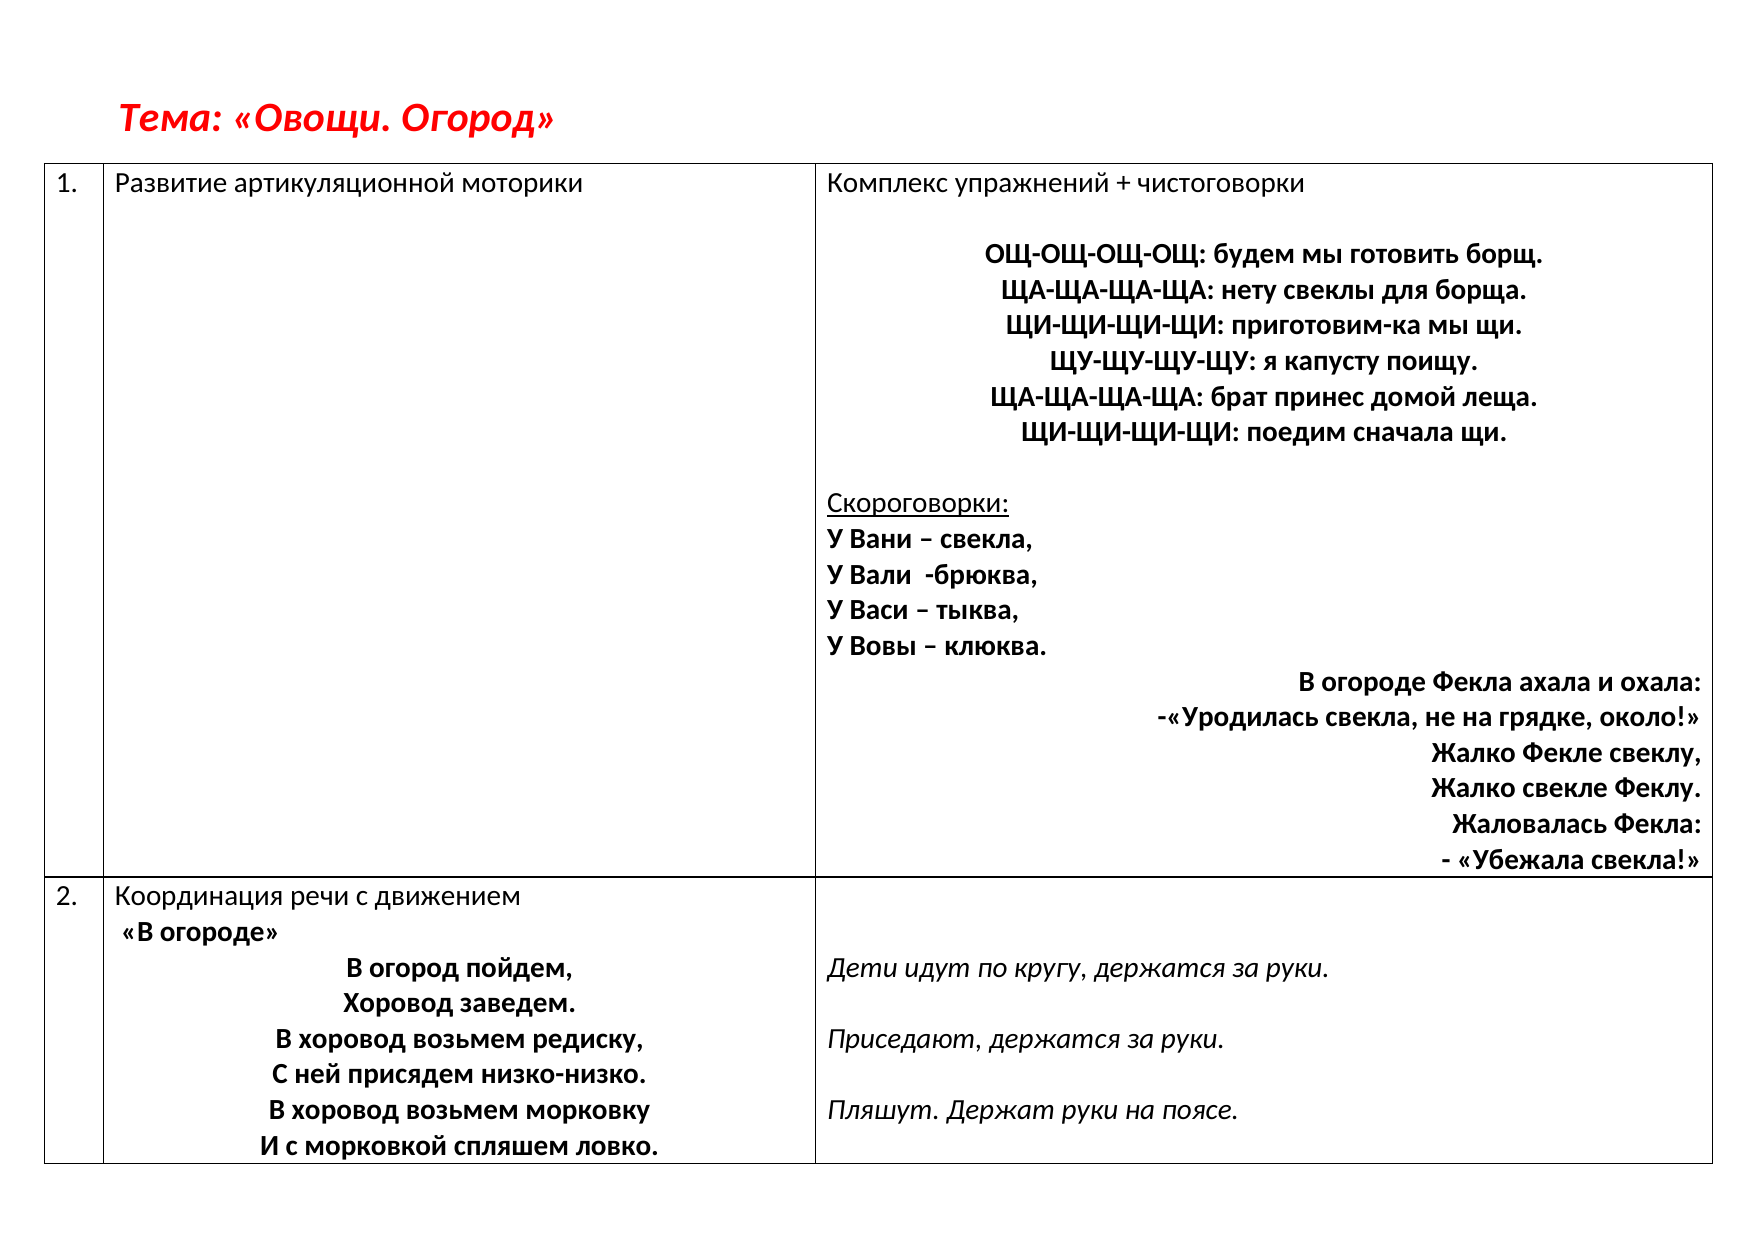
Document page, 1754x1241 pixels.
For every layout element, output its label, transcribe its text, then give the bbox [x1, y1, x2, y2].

table_cell 2. [45, 878, 103, 1162]
table_header Комплекс упражнений + чистоговорки ОЩ-ОЩ-ОЩ-ОЩ: будем мы готовить борщ. ЩА-ЩА-ЩА-ЩА: нету свеклы для борща. ЩИ-ЩИ-ЩИ-ЩИ: приготовим-ка мы щи. ЩУ-ЩУ-ЩУ-ЩУ: я капусту поищу. ЩА-ЩА-ЩА-ЩА: брат принес домой леща. ЩИ-ЩИ-ЩИ-ЩИ: поедим сначала щи. Скороговорки: У Вани – свекла, У Вали -брюква, У Васи – тыква, У Вовы – клюква. В огороде Фекла ахала и охала: -«Уродилась свекла, не на грядке, около!» Жалко Фекле свеклу, Жалко свекле Феклу. Жаловалась Фекла: - «Убежала свекла!» [816, 164, 1712, 876]
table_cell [816, 878, 1712, 1162]
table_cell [104, 878, 815, 1162]
table_header Развитие артикуляционной моторики [104, 164, 815, 876]
text Тема: «Овощи. Огород» [118, 91, 1636, 142]
table_header 1. [45, 164, 103, 876]
